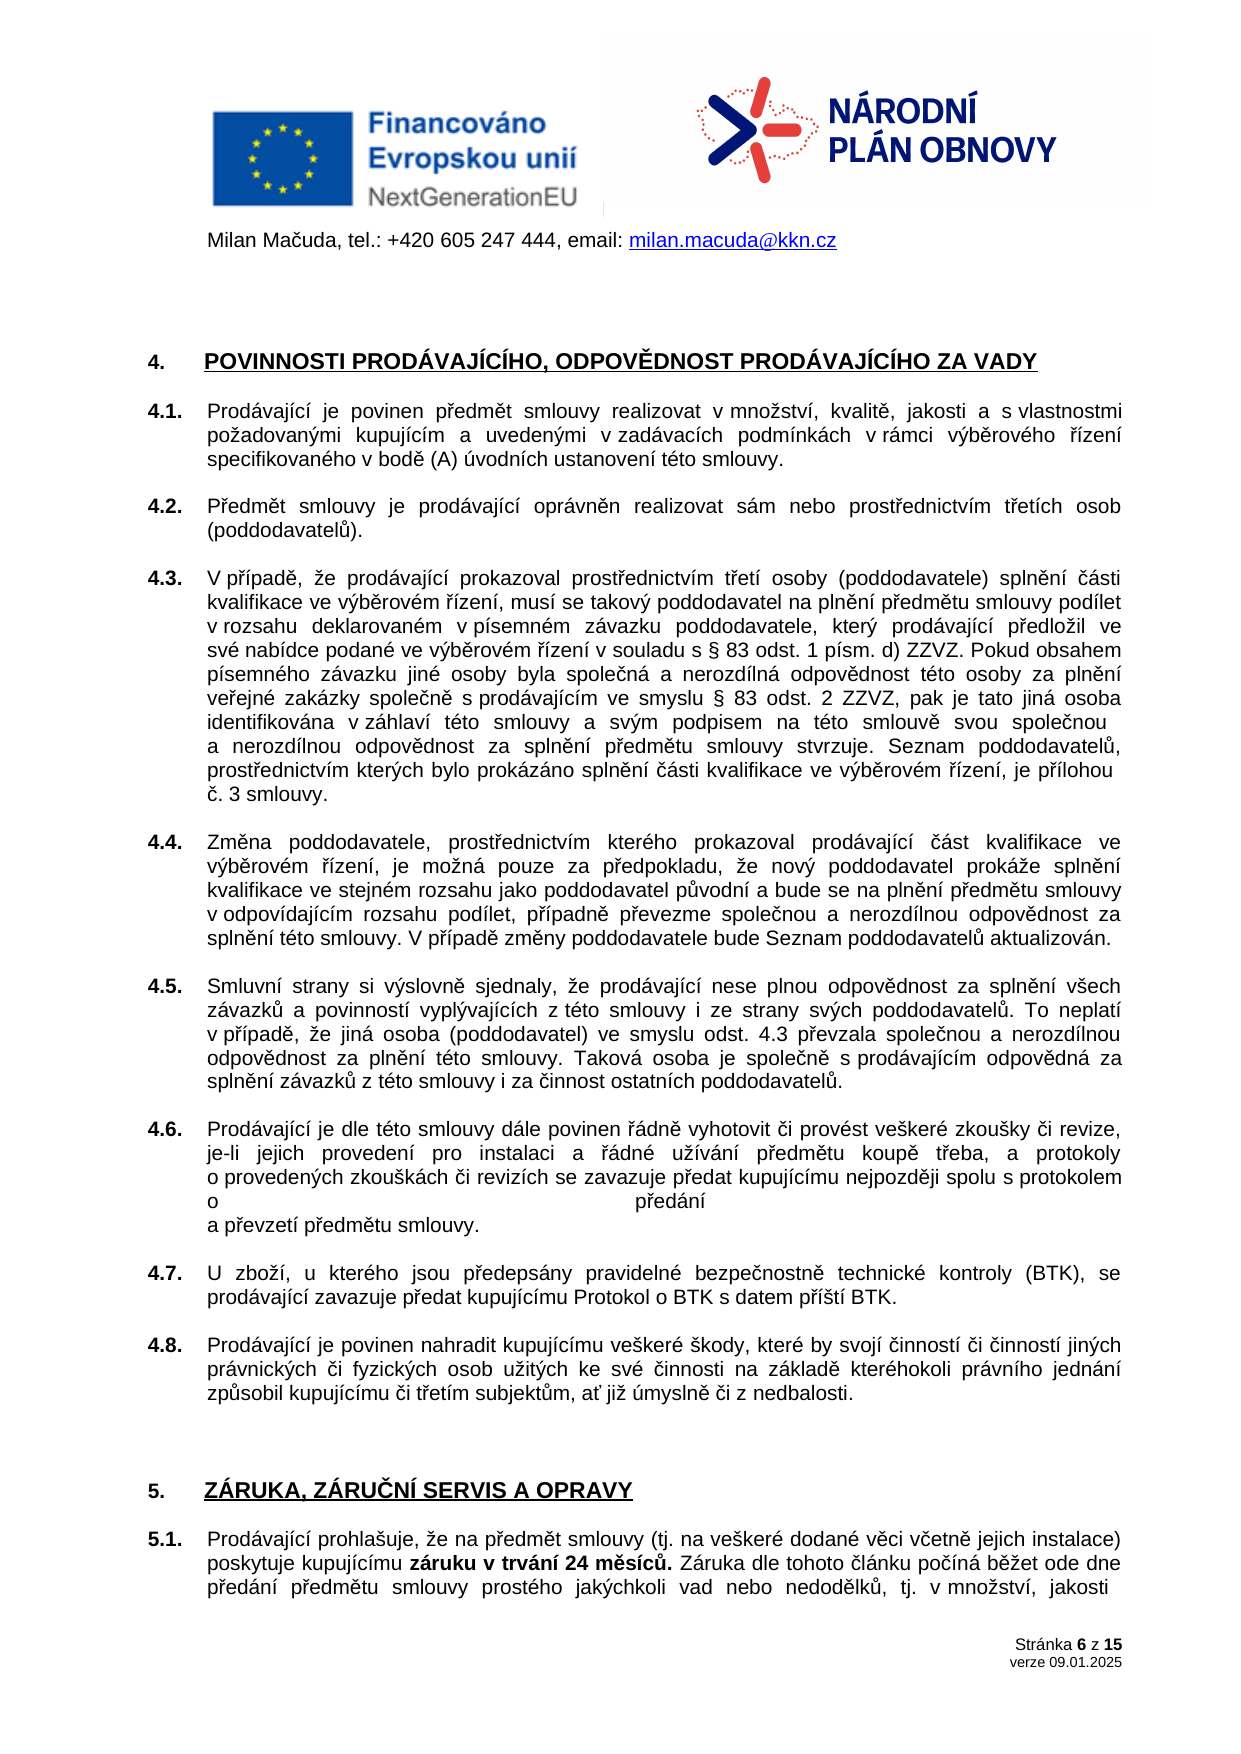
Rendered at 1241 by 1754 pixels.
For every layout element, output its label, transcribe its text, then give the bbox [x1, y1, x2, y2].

subtitle Smluvní strany si výslovně sjednaly, že prodávající nese plnou odpovědnost za splnění všech závazků a povinností vyplývajících z této smlouvy i ze strany svých poddodavatelů. To neplatí v případě, že jiná osoba (poddodavatel) ve smyslu odst. 4.3 převzala společnou a nerozdílnou odpovědnost za plnění této smlouvy. Taková osoba je společně s prodávajícím odpovědná za splnění závazků z této smlouvy i za činnost ostatních poddodavatelů. [148, 973, 1122, 1093]
subtitle Předmět smlouvy je prodávající oprávněn realizovat sám nebo prostřednictvím třetích osob (poddodavatelů). [148, 494, 1122, 542]
picture [203, 38, 1152, 215]
subtitle V případě, že prodávající prokazoval prostřednictvím třetí osoby (poddodavatele) splnění části kvalifikace ve výběrovém řízení, musí se takový poddodavatel na plnění předmětu smlouvy podílet v rozsahu deklarovaném v písemném závazku poddodavatele, který prodávající předložil ve své nabídce podané ve výběrovém řízení v souladu s § 83 odst. 1 písm. d) ZZVZ. Pokud obsahem písemného závazku jiné osoby byla společná a nerozdílná odpovědnost této osoby za plnění veřejné zakázky společně s prodávajícím ve smyslu § 83 odst. 2 ZZVZ, pak je tato jiná osoba identifikována v záhlaví této smlouvy a svým podpisem na této smlouvě svou společnou a nerozdílnou odpovědnost za splnění předmětu smlouvy stvrzuje. Seznam poddodavatelů, prostřednictvím kterých bylo prokázáno splnění části kvalifikace ve výběrovém řízení, je přílohou č. 3 smlouvy. [148, 566, 1122, 806]
list ZÁRUKA, ZÁRUČNÍ SERVIS A OPRAVY [148, 1477, 1122, 1503]
subtitle Prodávající je povinen nahradit kupujícímu veškeré škody, které by svojí činností či činností jiných právnických či fyzických osob užitých ke své činnosti na základě kteréhokoli právního jednání způsobil kupujícímu či třetím subjektům, ať již úmyslně či z nedbalosti. [148, 1333, 1122, 1405]
subtitle U zboží, u kterého jsou předepsány pravidelné bezpečnostně technické kontroly (BTK), se prodávající zavazuje předat kupujícímu Protokol o BTK s datem příští BTK. [148, 1261, 1122, 1309]
list Prodávající je dle této smlouvy dále povinen řádně vyhotovit či provést veškeré zkoušky či revize, je-li jejich provedení pro instalaci a řádné užívání předmětu koupě třeba, a protokoly o provedených zkouškách či revizích se zavazuje předat kupujícímu nejpozději spolu s protokolem o předání a převzetí předmětu smlouvy. [148, 1117, 1122, 1237]
subtitle Změna poddodavatele, prostřednictvím kterého prokazoval prodávající část kvalifikace ve výběrovém řízení, je možná pouze za předpokladu, že nový poddodavatel prokáže splnění kvalifikace ve stejném rozsahu jako poddodavatel původní a bude se na plnění předmětu smlouvy v odpovídajícím rozsahu podílet, případně převezme společnou a nerozdílnou odpovědnost za splnění této smlouvy. V případě změny poddodavatele bude Seznam poddodavatelů aktualizován. [148, 830, 1122, 949]
subtitle Prodávající je povinen předmět smlouvy realizovat v množství, kvalitě, jakosti a s vlastnostmi požadovanými kupujícím a uvedenými v zadávacích podmínkách v rámci výběrového řízení specifikovaného v bodě (A) úvodních ustanovení této smlouvy. [148, 398, 1122, 470]
list POVINNOSTI PRODÁVAJÍCÍHO, ODPOVĚDNOST PRODÁVAJÍCÍHO ZA VADY [148, 348, 1122, 374]
list Milan Mačuda, tel.: +420 605 247 444, email: milan.macuda@kkn.cz [207, 228, 1122, 252]
